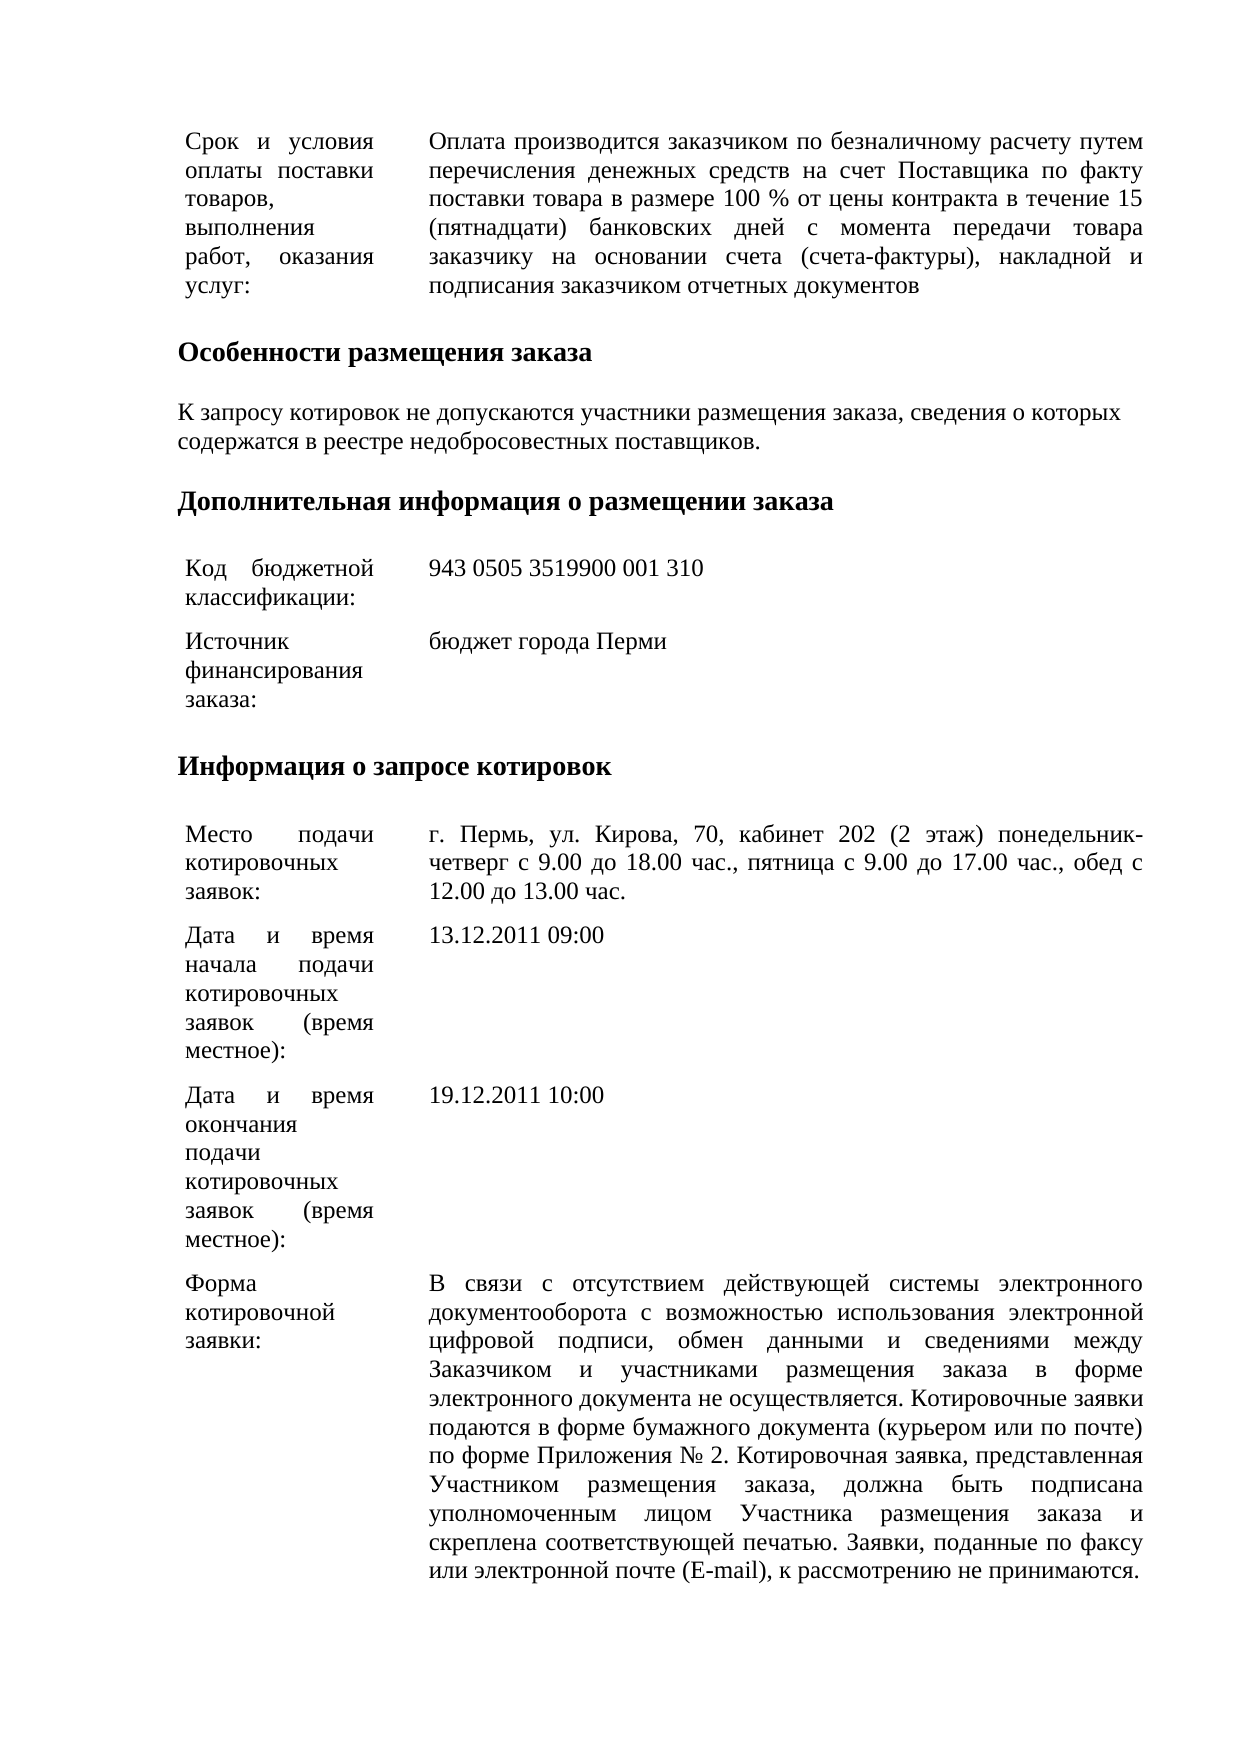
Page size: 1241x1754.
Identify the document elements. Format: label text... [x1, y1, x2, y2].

text Информация о запросе котировок [177, 749, 1152, 782]
table_cell Форма котировочной заявки: [177, 1260, 421, 1592]
table_header Место подачи котировочных заявок: [177, 811, 421, 913]
text К запросу котировок не допускаются участники размещения заказа, сведения о которых содержатся в реестре недобросовестных поставщиков. [177, 397, 1152, 454]
table_cell 13.12.2011 09:00 [421, 913, 1152, 1072]
table_cell Источник финансирования заказа: [177, 618, 421, 720]
table_cell бюджет города Перми [421, 618, 1152, 720]
text Особенности размещения заказа [177, 335, 1152, 368]
table_cell Оплата производится заказчиком по безналичному расчету путем перечисления денежных средств на счет Поставщика по факту поставки товара в размере 100 % от цены контракта в течение 15 (пятнадцати) банковских дней с момента передачи товара заказчику на основании счета (счета-фактуры), накладной и подписания заказчиком отчетных документов [421, 118, 1152, 306]
table_cell Срок и условия оплаты поставки товаров, выполнения работ, оказания услуг: [177, 118, 421, 306]
text Дополнительная информация о размещении заказа [177, 484, 1152, 516]
table_header г. Пермь, ул. Кирова, 70, кабинет 202 (2 этаж) понедельник-четверг с 9.00 до 18.00 час., пятница с 9.00 до 17.00 час., обед с 12.00 до 13.00 час. [421, 811, 1152, 913]
table_header 943 0505 3519900 001 310 [421, 545, 1152, 618]
table_cell В связи с отсутствием действующей системы электронного документооборота с возможностью использования электронной цифровой подписи, обмен данными и сведениями между Заказчиком и участниками размещения заказа в форме электронного документа не осуществляется. Котировочные заявки подаются в форме бумажного документа (курьером или по почте) по форме Приложения № 2. Котировочная заявка, представленная Участником размещения заказа, должна быть подписана уполномоченным лицом Участника размещения заказа и скреплена соответствующей печатью. Заявки, поданные по факсу или электронной почте (E-mail), к рассмотрению не принимаются. [421, 1260, 1152, 1592]
table_cell Дата и время окончания подачи котировочных заявок (время местное): [177, 1072, 421, 1260]
table_cell 19.12.2011 10:00 [421, 1072, 1152, 1260]
table_cell Дата и время начала подачи котировочных заявок (время местное): [177, 913, 421, 1072]
table_header Код бюджетной классификации: [177, 545, 421, 618]
